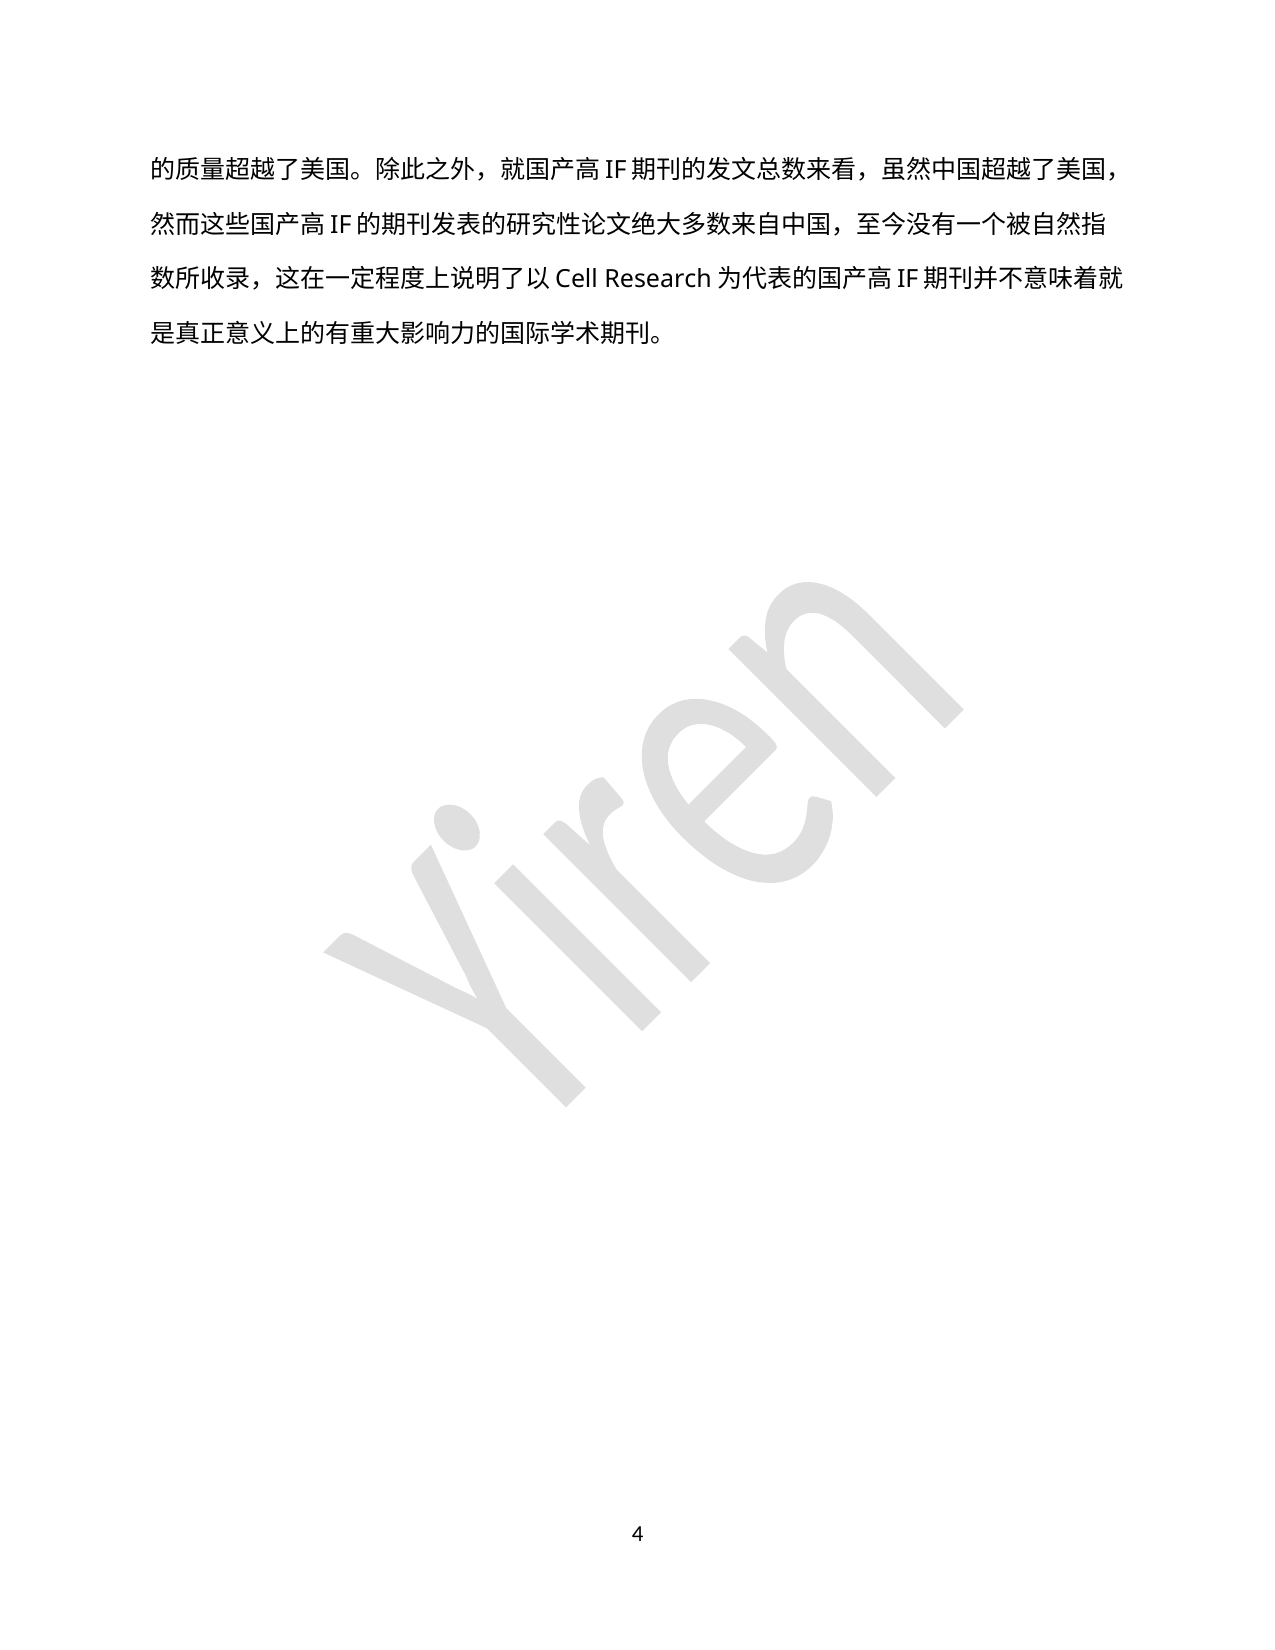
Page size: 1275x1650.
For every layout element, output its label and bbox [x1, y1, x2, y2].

text [150, 150, 1125, 349]
